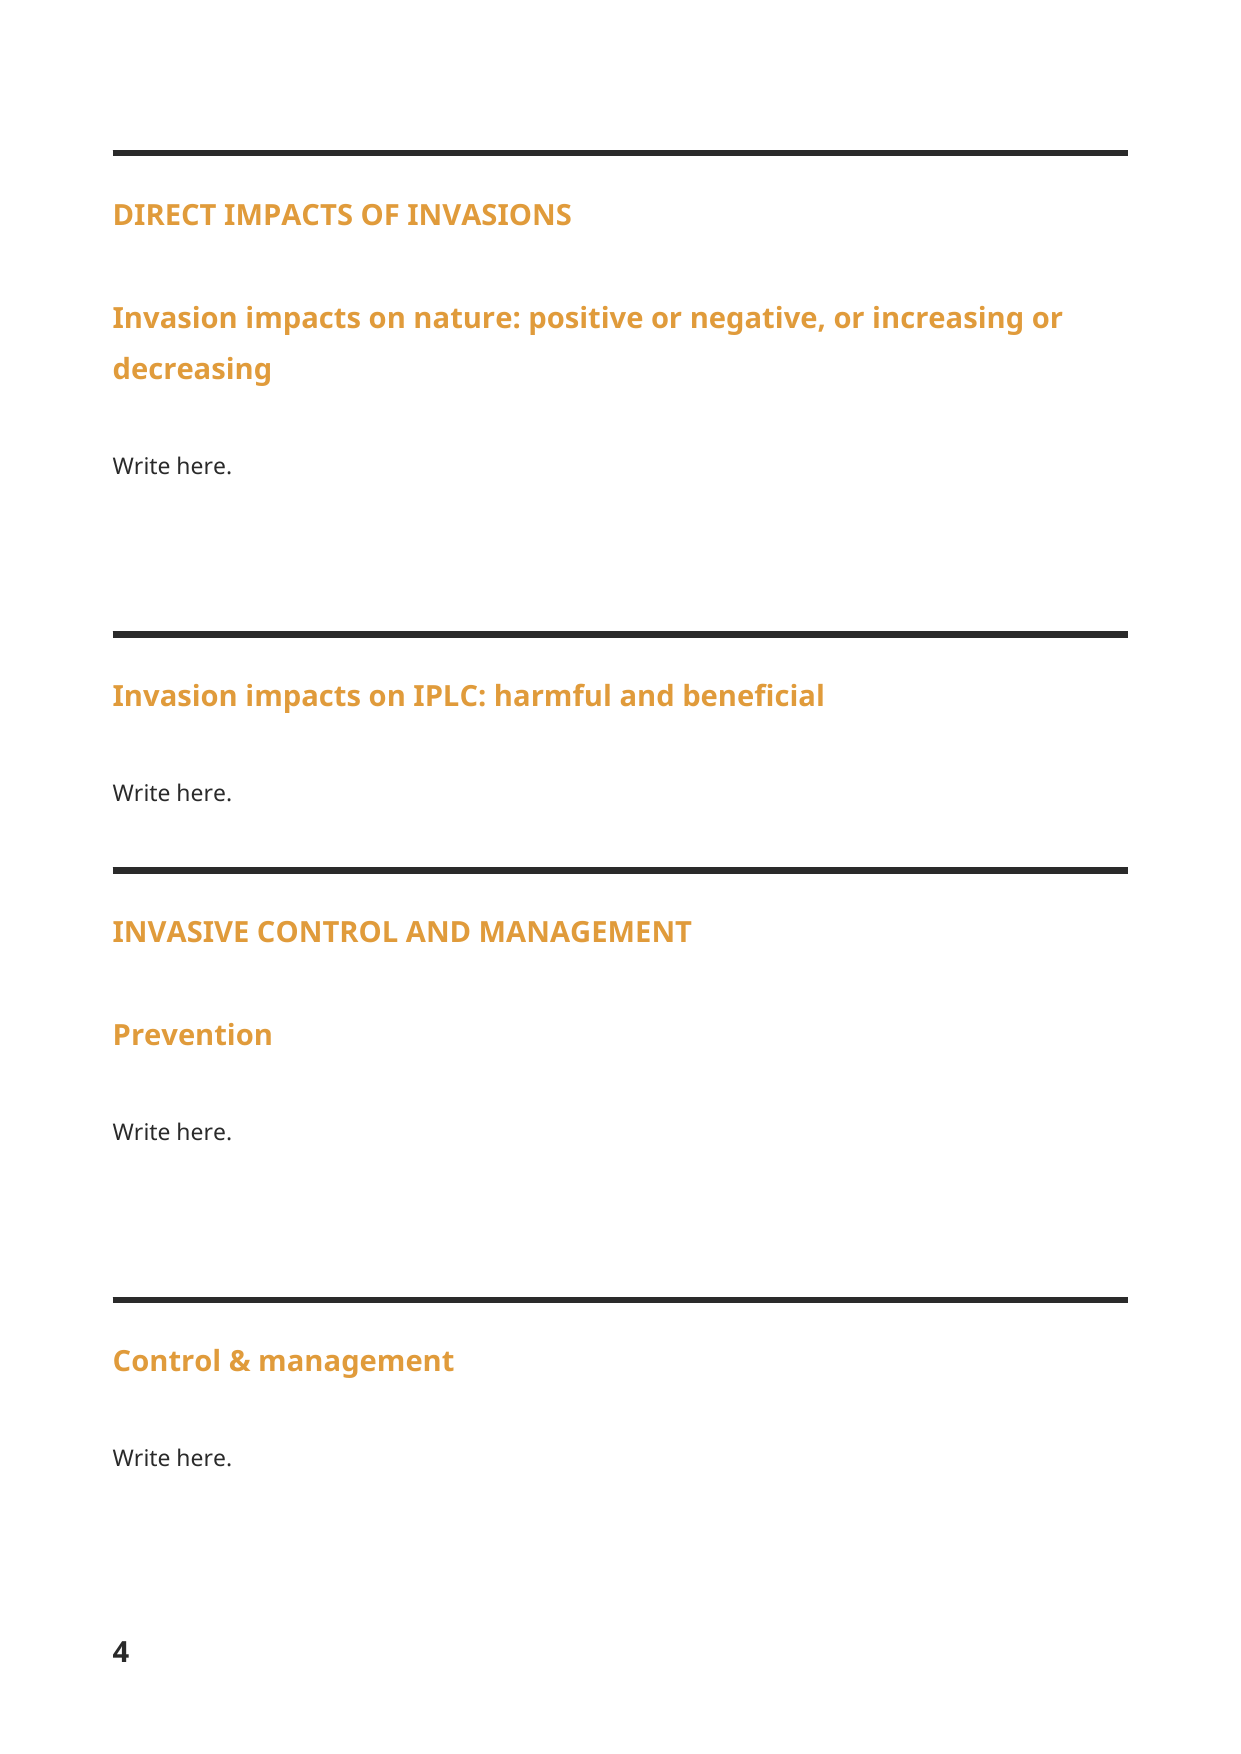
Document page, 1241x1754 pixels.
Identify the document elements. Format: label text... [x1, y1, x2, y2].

text Write here. [112, 450, 1128, 481]
subtitle INVASIVE CONTROL AND MANAGEMENT [112, 868, 1128, 951]
subtitle Invasion impacts on nature: positive or negative, or increasing or decreasing [112, 253, 1128, 388]
subtitle Invasion impacts on IPLC: harmful and beneficial [112, 632, 1128, 715]
subtitle DIRECT IMPACTS OF INVASIONS [112, 151, 1128, 233]
text Write here. [112, 1116, 1128, 1147]
subtitle Control & management [112, 1298, 1128, 1380]
text Write here. [112, 1442, 1128, 1473]
subtitle Prevention [112, 970, 1128, 1054]
text Write here. [112, 777, 1128, 808]
